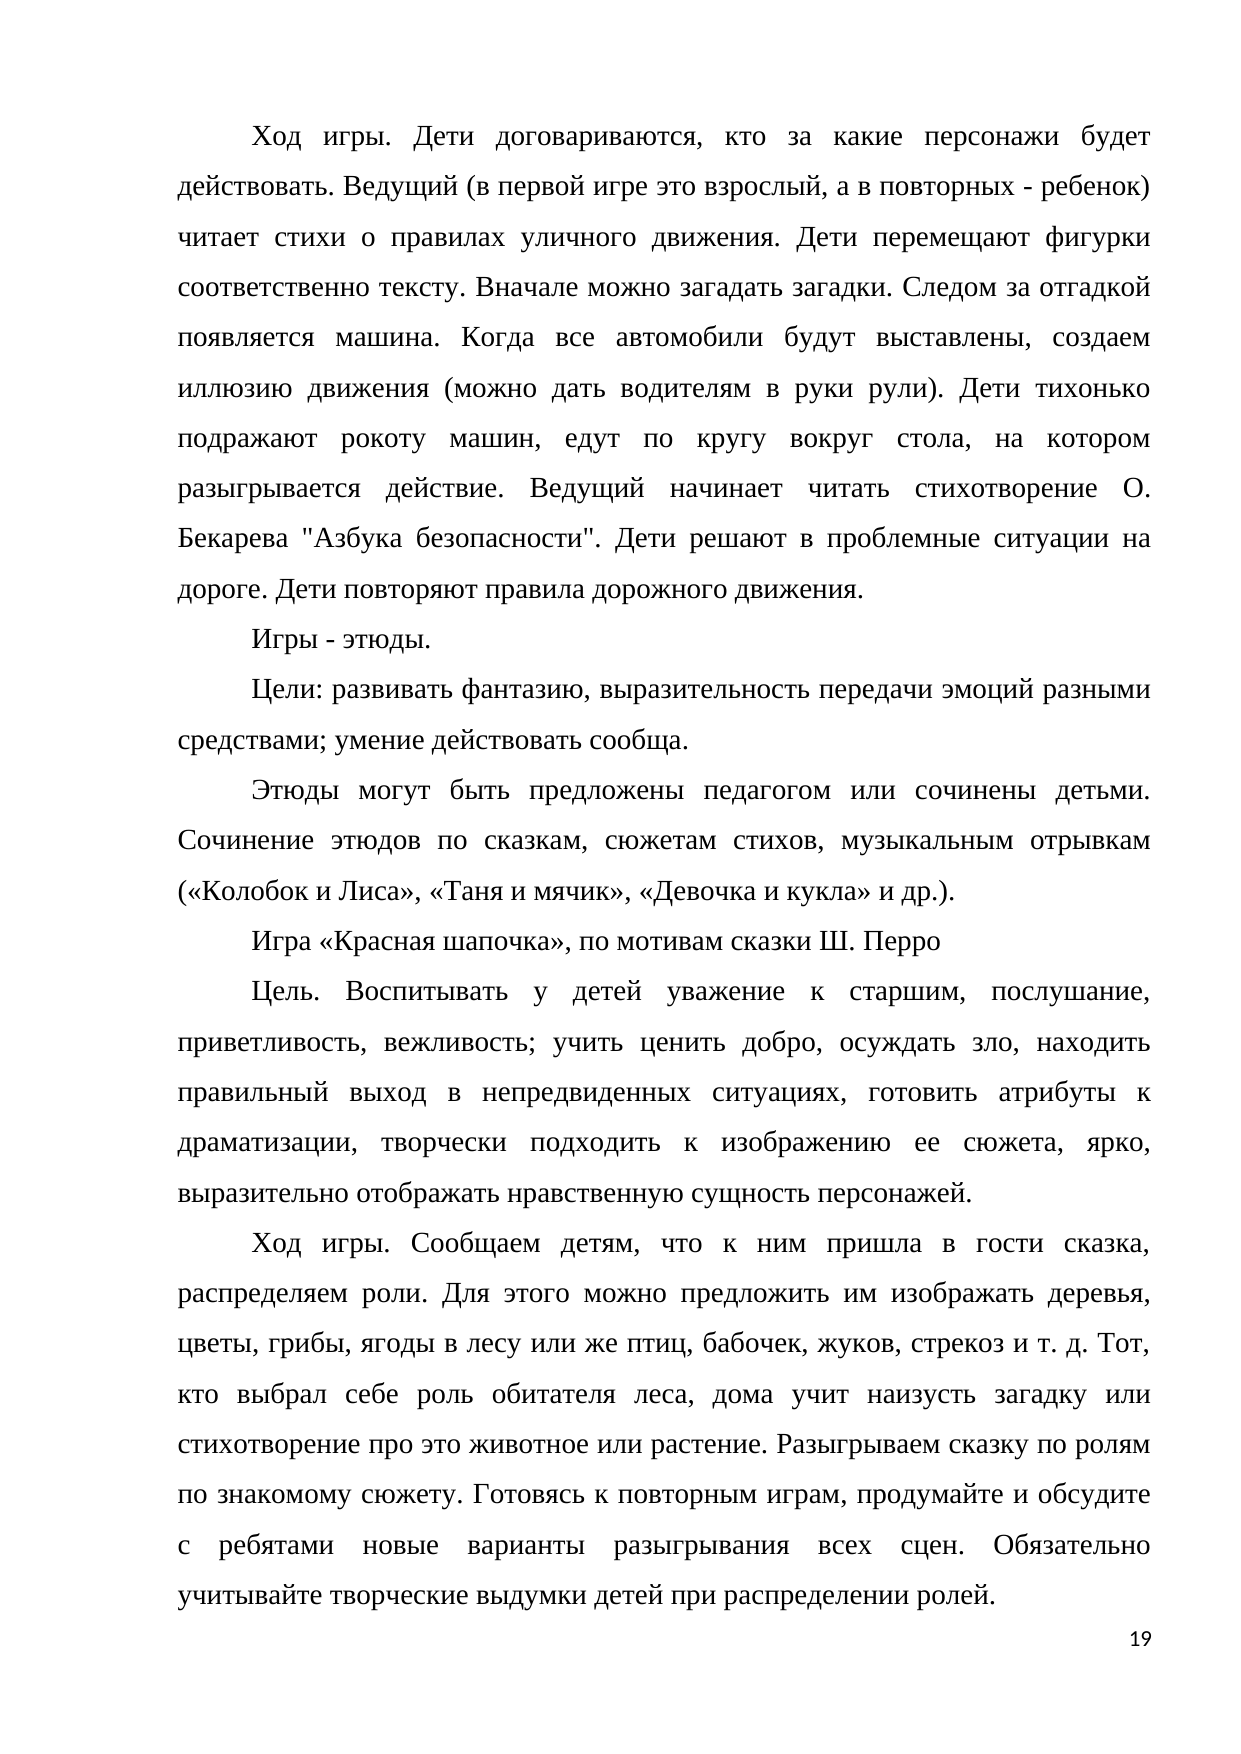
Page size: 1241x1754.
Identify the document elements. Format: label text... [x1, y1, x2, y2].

text Ход игры. Дети договариваются, кто за какие персонажи будет действовать. Ведущий (в первой игре это взрослый, а в повторных - ребенок) читает стихи о правилах уличного движения. Дети перемещают фигурки соответственно тексту. Вначале можно загадать загадки. Следом за отгадкой появляется машина. Когда все автомобили будут выставлены, создаем иллюзию движения (можно дать водителям в руки рули). Дети тихонько подражают рокоту машин, едут по кругу вокруг стола, на котором разыгрывается действие. Ведущий начинает читать стихотворение О. Бекарева "Азбука безопасности". Дети решают в проблемные ситуации на дороге. Дети повторяют правила дорожного движения. [177, 118, 1152, 604]
text Этюды могут быть предложены педагогом или сочинены детьми. Сочинение этюдов по сказкам, сюжетам стихов, музыкальным отрывкам («Колобок и Лиса», «Таня и мячик», «Девочка и кукла» и др.). [177, 772, 1152, 906]
text Цели: развивать фантазию, выразительность передачи эмоций разными средствами; умение действовать сообща. [177, 672, 1152, 755]
text Игра «Красная шапочка», по мотивам сказки Ш. Перро [177, 923, 1152, 957]
text Ход игры. Сообщаем детям, что к ним пришла в гости сказка, распределяем роли. Для этого можно предложить им изображать деревья, цветы, грибы, ягоды в лесу или же птиц, бабочек, жуков, стрекоз и т. д. Тот, кто выбрал себе роль обитателя леса, дома учит наизусть загадку или стихотворение про это животное или растение. Разыгрываем сказку по ролям по знакомому сюжету. Готовясь к повторным играм, продумайте и обсудите с ребятами новые варианты разыгрывания всех сцен. Обязательно учитывайте творческие выдумки детей при распределении ролей. [177, 1225, 1152, 1611]
text Игры - этюды. [177, 621, 1152, 655]
text Цель. Воспитывать у детей уважение к старшим, послушание, приветливость, вежливость; учить ценить добро, осуждать зло, находить правильный выход в непредвиденных ситуациях, готовить атрибуты к драматизации, творчески подходить к изображению ее сюжета, ярко, выразительно отображать нравственную сущность персонажей. [177, 973, 1152, 1208]
